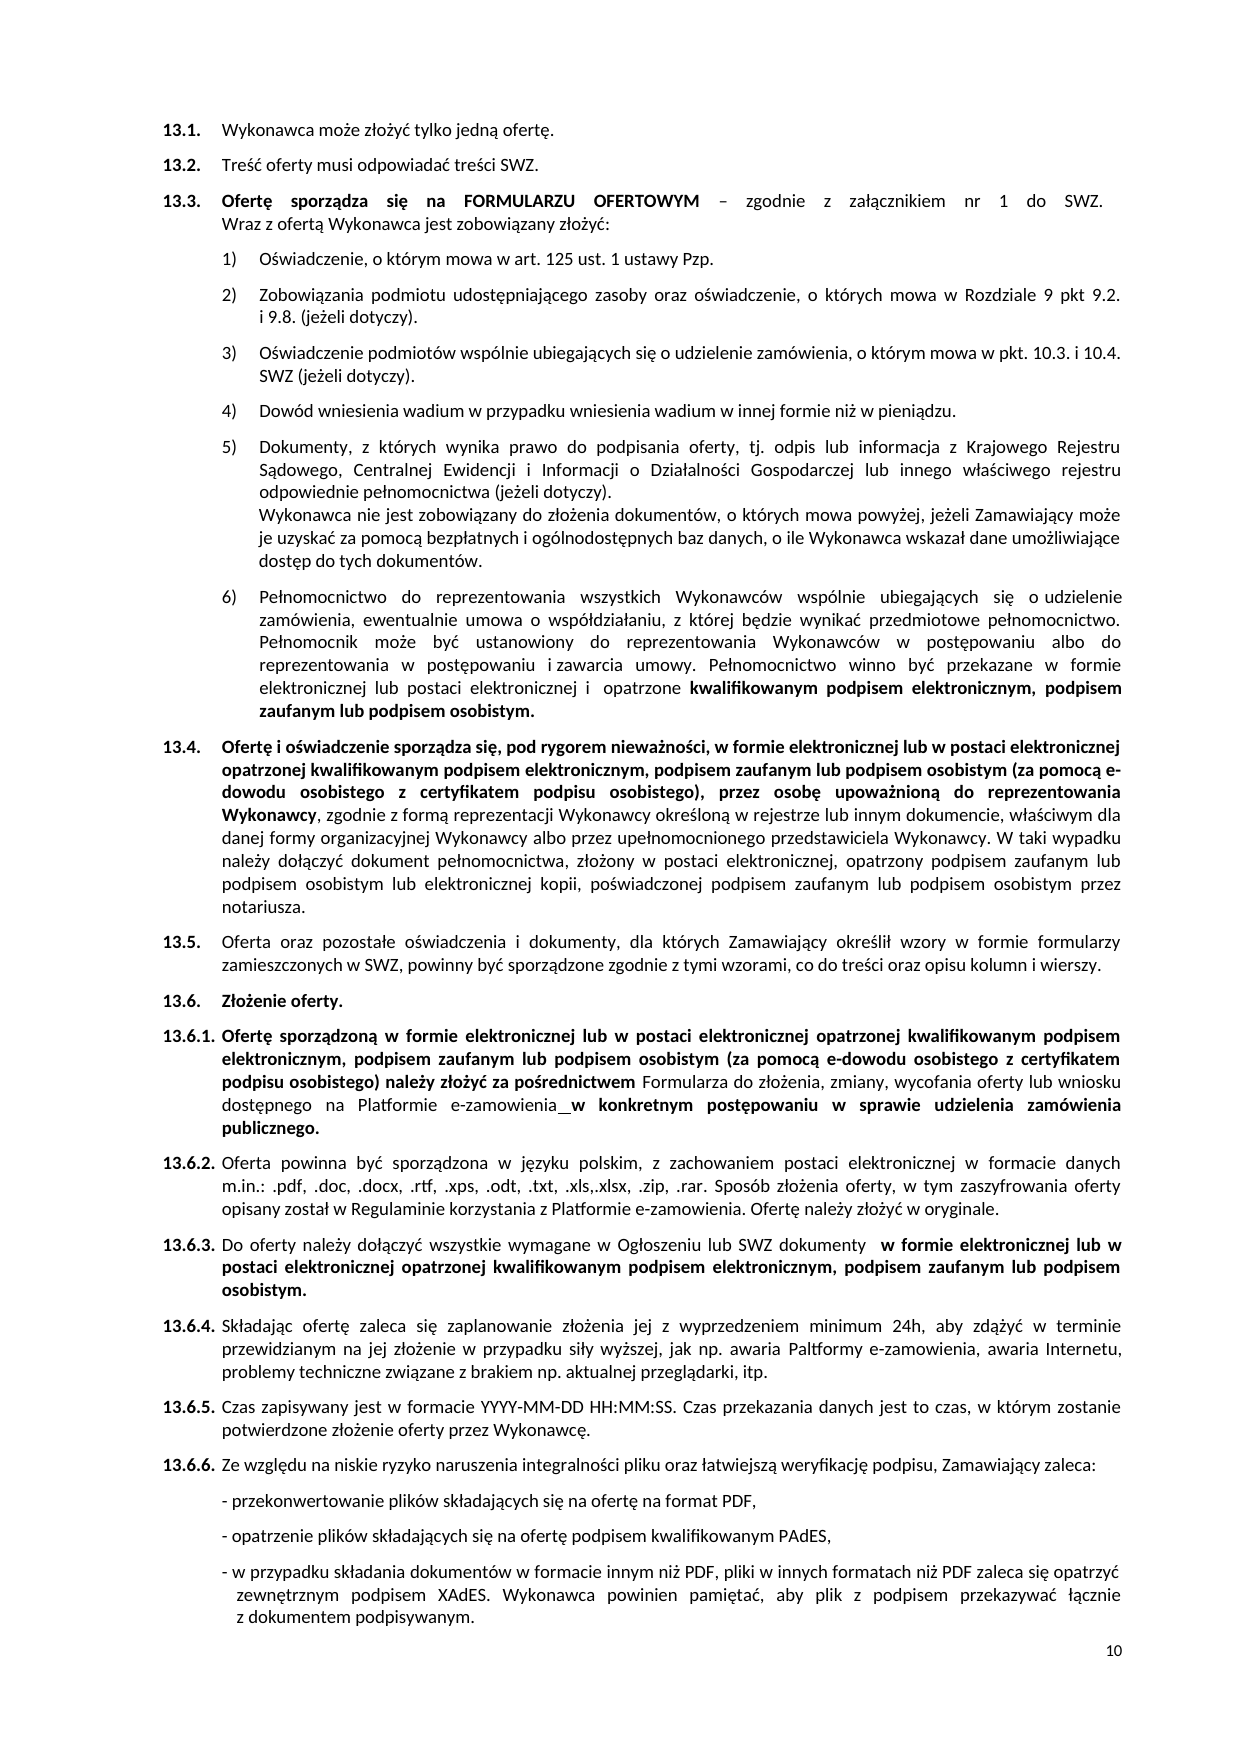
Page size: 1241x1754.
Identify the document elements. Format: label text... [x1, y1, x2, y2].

list Ofertę i oświadczenie sporządza się, pod rygorem nieważności, w formie elektronicznej lub w postaci elektronicznej opatrzonej kwalifikowanym podpisem elektronicznym, podpisem zaufanym lub podpisem osobistym (za pomocą e-dowodu osobistego z certyfikatem podpisu osobistego), przez osobę upoważnioną do reprezentowania Wykonawcy, zgodnie z formą reprezentacji Wykonawcy określoną w rejestrze lub innym dokumencie, właściwym dla danej formy organizacyjnej Wykonawcy albo przez upełnomocnionego przedstawiciela Wykonawcy. W taki wypadku należy dołączyć dokument pełnomocnictwa, złożony w postaci elektronicznej, opatrzony podpisem zaufanym lub podpisem osobistym lub elektronicznej kopii, poświadczonej podpisem zaufanym lub podpisem osobistym przez notariusza. [162, 735, 1122, 918]
list Wykonawca może złożyć tylko jedną ofertę. [162, 118, 1122, 141]
list Dowód wniesienia wadium w przypadku wniesienia wadium w innej formie niż w pieniądzu. [222, 399, 1122, 422]
list Dokumenty, z których wynika prawo do podpisania oferty, tj. odpis lub informacja z Krajowego Rejestru Sądowego, Centralnej Ewidencji i Informacji o Działalności Gospodarczej lub innego właściwego rejestru odpowiednie pełnomocnictwa (jeżeli dotyczy). [222, 435, 1122, 503]
list Czas zapisywany jest w formacie YYYY-MM-DD HH:MM:SS. Czas przekazania danych jest to czas, w którym zostanie potwierdzone złożenie oferty przez Wykonawcę. [162, 1395, 1122, 1441]
list Ofertę sporządza się na FORMULARZU OFERTOWYM – zgodnie z załącznikiem nr 1 do SWZ. Wraz z ofertą Wykonawca jest zobowiązany złożyć: [162, 189, 1122, 235]
list Składając ofertę zaleca się zaplanowanie złożenia jej z wyprzedzeniem minimum 24h, aby zdążyć w terminie przewidzianym na jej złożenie w przypadku siły wyższej, jak np. awaria Paltformy e-zamowienia, awaria Internetu, problemy techniczne związane z brakiem np. aktualnej przeglądarki, itp. [162, 1314, 1122, 1383]
list Oświadczenie, o którym mowa w art. 125 ust. 1 ustawy Pzp. [222, 247, 1122, 270]
list Treść oferty musi odpowiadać treści SWZ. [162, 153, 1122, 176]
list Złożenie oferty. [162, 989, 1122, 1012]
list Ze względu na niskie ryzyko naruszenia integralności pliku oraz łatwiejszą weryfikację podpisu, Zamawiający zaleca: [162, 1453, 1122, 1476]
text - przekonwertowanie plików składających się na ofertę na format PDF, [222, 1489, 1122, 1512]
list Oświadczenie podmiotów wspólnie ubiegających się o udzielenie zamówienia, o którym mowa w pkt. 10.3. i 10.4. SWZ (jeżeli dotyczy). [222, 341, 1122, 387]
list Do oferty należy dołączyć wszystkie wymagane w Ogłoszeniu lub SWZ dokumenty w formie elektronicznej lub w postaci elektronicznej opatrzonej kwalifikowanym podpisem elektronicznym, podpisem zaufanym lub podpisem osobistym. [162, 1233, 1122, 1301]
text - w przypadku składania dokumentów w formacie innym niż PDF, pliki w innych formatach niż PDF zaleca się opatrzyć zewnętrznym podpisem XAdES. Wykonawca powinien pamiętać, aby plik z podpisem przekazywać łącznie z dokumentem podpisywanym. [222, 1560, 1122, 1628]
list Ofertę sporządzoną w formie elektronicznej lub w postaci elektronicznej opatrzonej kwalifikowanym podpisem elektronicznym, podpisem zaufanym lub podpisem osobistym (za pomocą e-dowodu osobistego z certyfikatem podpisu osobistego) należy złożyć za pośrednictwem Formularza do złożenia, zmiany, wycofania oferty lub wniosku dostępnego na Platformie e-zamowienia w konkretnym postępowaniu w sprawie udzielenia zamówienia publicznego. [162, 1024, 1122, 1139]
list Oferta powinna być sporządzona w języku polskim, z zachowaniem postaci elektronicznej w formacie danych m.in.: .pdf, .doc, .docx, .rtf, .xps, .odt, .txt, .xls,.xlsx, .zip, .rar. Sposób złożenia oferty, w tym zaszyfrowania oferty opisany został w Regulaminie korzystania z Platformie e-zamowienia. Ofertę należy złożyć w oryginale. [162, 1151, 1122, 1220]
text - opatrzenie plików składających się na ofertę podpisem kwalifikowanym PAdES, [162, 1524, 1122, 1547]
list Zobowiązania podmiotu udostępniającego zasoby oraz oświadczenie, o których mowa w Rozdziale 9 pkt 9.2. i 9.8. (jeżeli dotyczy). [222, 283, 1122, 328]
list Pełnomocnictwo do reprezentowania wszystkich Wykonawców wspólnie ubiegających się o udzielenie zamówienia, ewentualnie umowa o współdziałaniu, z której będzie wynikać przedmiotowe pełnomocnictwo. Pełnomocnik może być ustanowiony do reprezentowania Wykonawców w postępowaniu albo do reprezentowania w postępowaniu i zawarcia umowy. Pełnomocnictwo winno być przekazane w formie elektronicznej lub postaci elektronicznej i opatrzone kwalifikowanym podpisem elektronicznym, podpisem zaufanym lub podpisem osobistym. [222, 585, 1122, 722]
list Oferta oraz pozostałe oświadczenia i dokumenty, dla których Zamawiający określił wzory w formie formularzy zamieszczonych w SWZ, powinny być sporządzone zgodnie z tymi wzorami, co do treści oraz opisu kolumn i wierszy. [162, 931, 1122, 976]
text Wykonawca nie jest zobowiązany do złożenia dokumentów, o których mowa powyżej, jeżeli Zamawiający może je uzyskać za pomocą bezpłatnych i ogólnodostępnych baz danych, o ile Wykonawca wskazał dane umożliwiające dostęp do tych dokumentów. [259, 503, 1122, 572]
